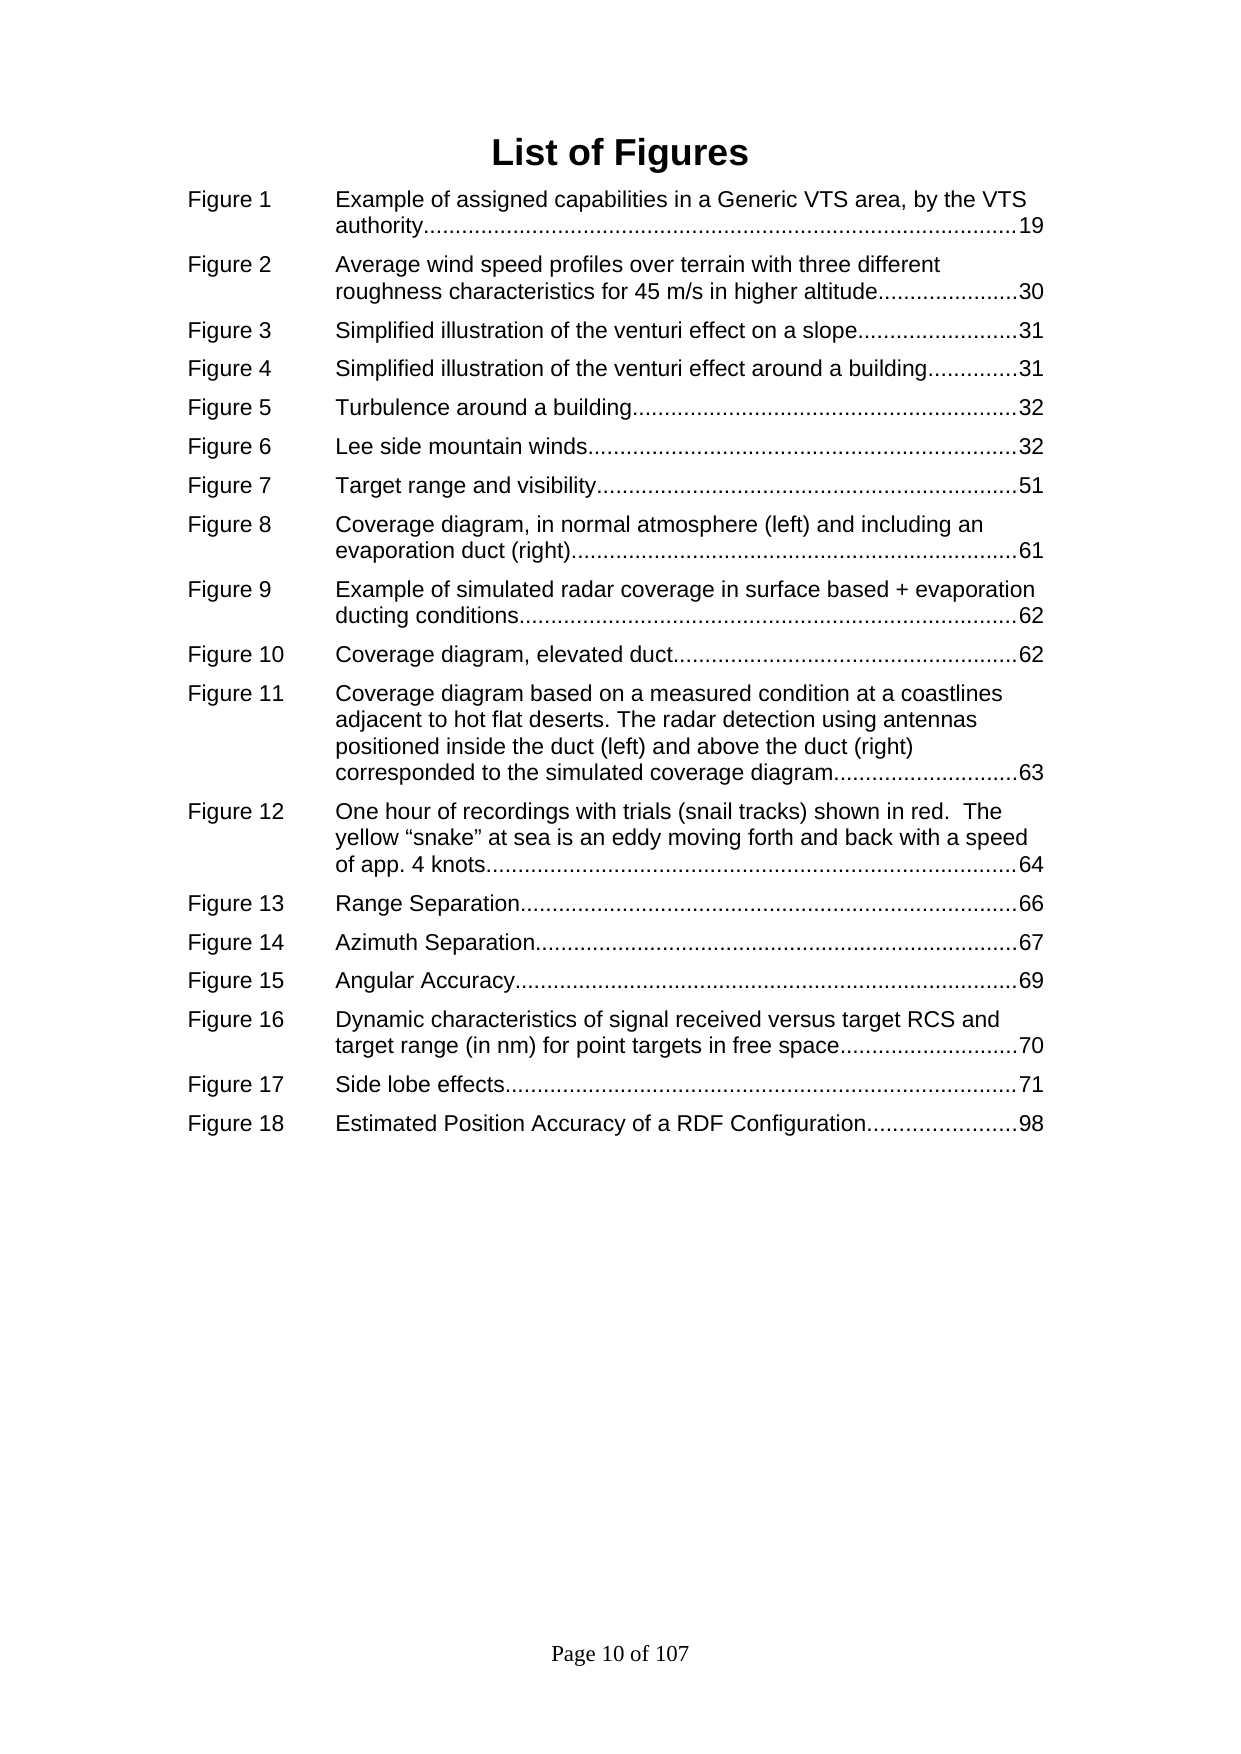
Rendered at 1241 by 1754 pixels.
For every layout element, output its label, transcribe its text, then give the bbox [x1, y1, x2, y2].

text Figure 6 Lee side mountain winds 32 [187, 433, 1053, 459]
text Figure 18 Estimated Position Accuracy of a RDF Configuration 98 [187, 1110, 1053, 1137]
text Figure 2 Average wind speed profiles over terrain with three different roughness characteristics for 45 m/s in higher altitude 30 [187, 251, 1053, 304]
text Figure 8 Coverage diagram, in normal atmosphere (left) and including an evaporation duct (right). 61 [187, 511, 1053, 563]
text Figure 17 Side lobe effects 71 [187, 1071, 1053, 1098]
text Figure 16 Dynamic characteristics of signal received versus target RCS and target range (in nm) for point targets in free space 70 [187, 1006, 1053, 1059]
text Figure 10 Coverage diagram, elevated duct 62 [187, 641, 1053, 668]
text Figure 13 Range Separation 66 [187, 889, 1053, 916]
text List of Figures [187, 131, 1053, 174]
text Figure 15 Angular Accuracy 69 [187, 967, 1053, 994]
text Figure 7 Target range and visibility 51 [187, 472, 1053, 498]
text Figure 1 Example of assigned capabilities in a Generic VTS area, by the VTS authority 19 [187, 186, 1053, 239]
text Figure 9 Example of simulated radar coverage in surface based + evaporation ducting conditions. 62 [187, 576, 1053, 629]
text Figure 5 Turbulence around a building 32 [187, 394, 1053, 421]
text Figure 3 Simplified illustration of the venturi effect on a slope 31 [187, 317, 1053, 343]
text Figure 11 Coverage diagram based on a measured condition at a coastlines adjacent to hot flat deserts. The radar detection using antennas positioned inside the duct (left) and above the duct (right) corresponded to the simulated coverage diagram. 63 [187, 680, 1053, 786]
text Figure 12 One hour of recordings with trials (snail tracks) shown in red. The yellow “snake” at sea is an eddy moving forth and back with a speed of app. 4 knots. 64 [187, 798, 1053, 877]
text Figure 14 Azimuth Separation 67 [187, 928, 1053, 955]
text Figure 4 Simplified illustration of the venturi effect around a building 31 [187, 355, 1053, 382]
